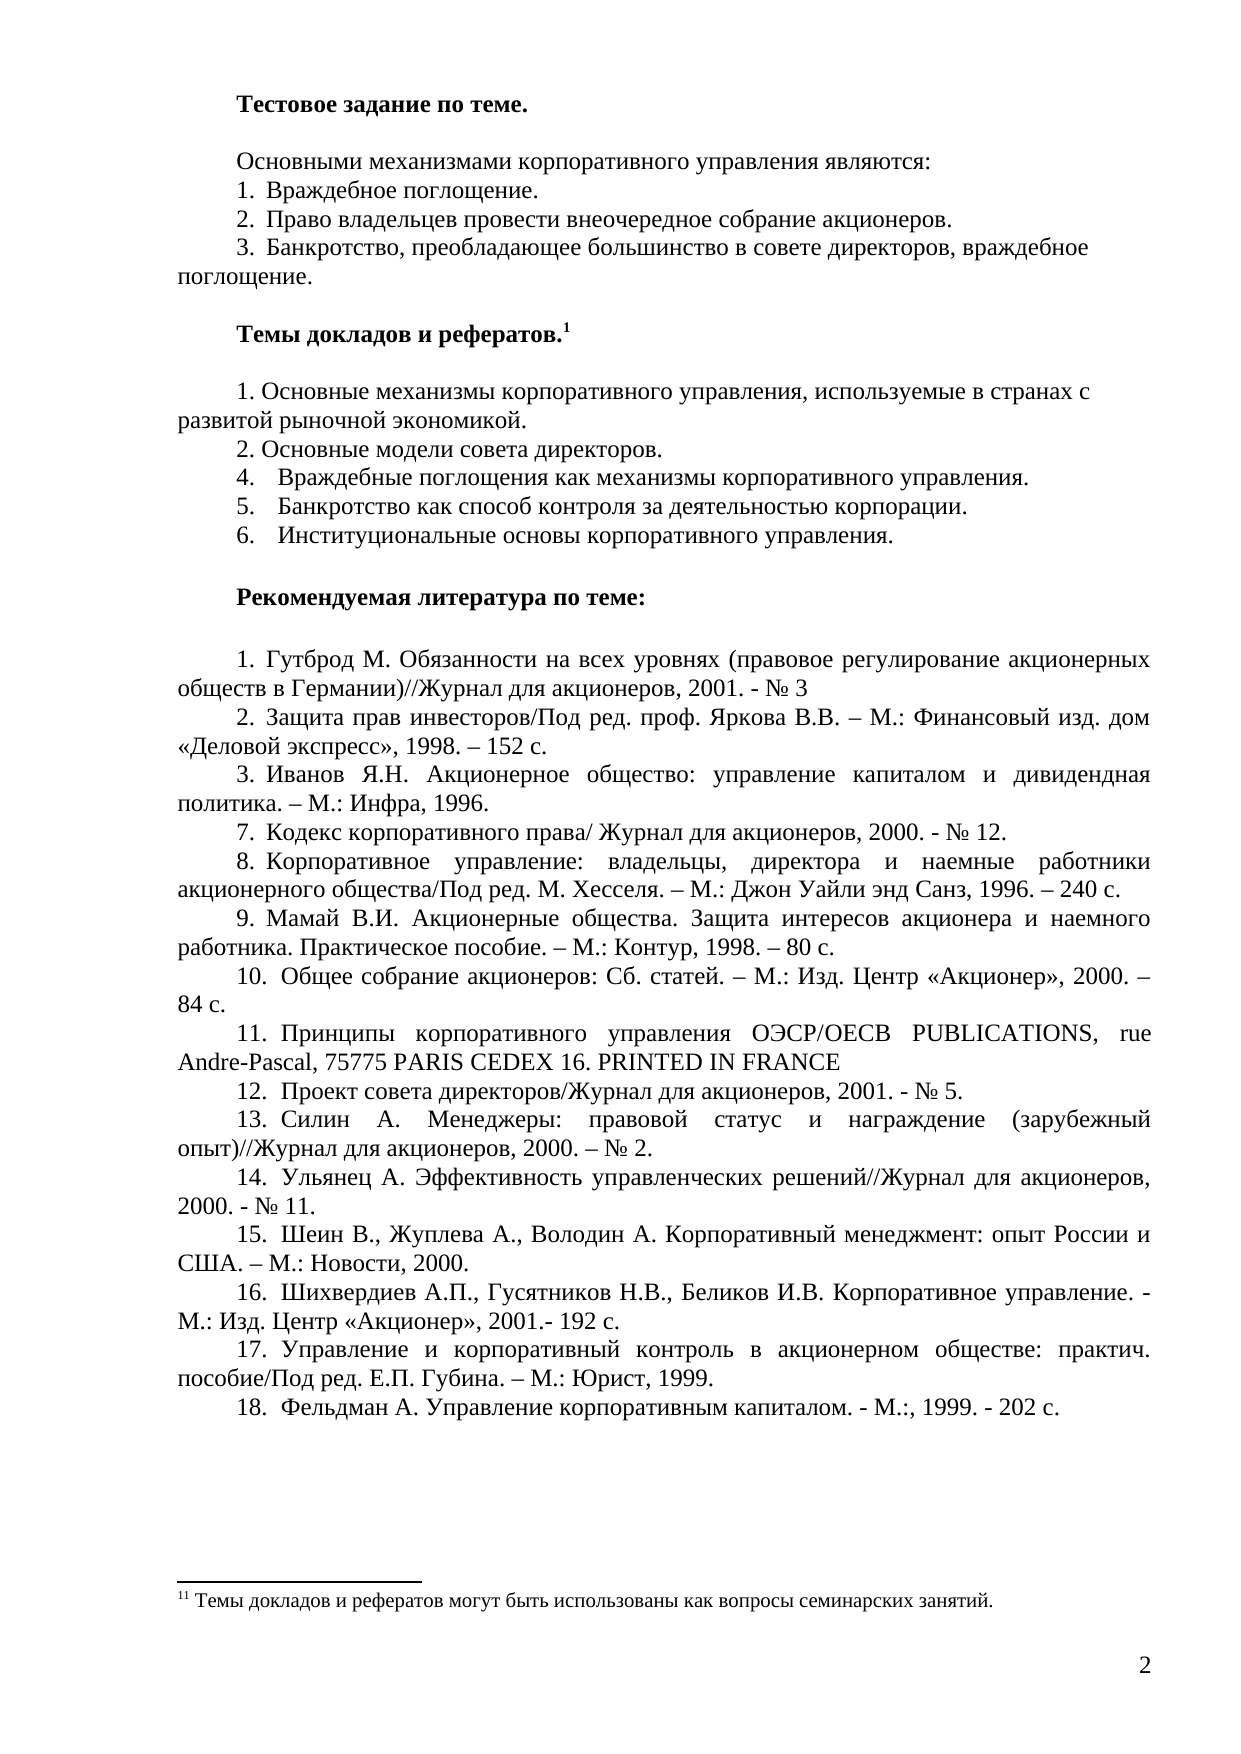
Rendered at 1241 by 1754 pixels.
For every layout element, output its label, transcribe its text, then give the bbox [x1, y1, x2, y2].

list Враждебные поглощения как механизмы корпоративного управления. [177, 462, 1152, 491]
list Кодекс корпоративного права/ Журнал для акционеров, 2000. - № 12. [177, 817, 1152, 846]
list Управление и корпоративный контроль в акционерном обществе: практич. пособие/Под ред. Е.П. Губина. – М.: Юрист, 1999. [177, 1334, 1152, 1392]
list Общее собрание акционеров: Сб. статей. – М.: Изд. Центр «Акционер», 2000. – 84 с. [177, 961, 1152, 1018]
list Иванов Я.Н. Акционерное общество: управление капиталом и дивидендная политика. – М.: Инфра, 1996. [177, 759, 1152, 817]
list Шихвердиев А.П., Гусятников Н.В., Беликов И.В. Корпоративное управление. - М.: Изд. Центр «Акционер», 2001.- 192 с. [177, 1277, 1152, 1334]
list Институциональные основы корпоративного управления. [177, 520, 1152, 549]
text Рекомендуемая литература по теме: [177, 582, 1152, 611]
list Шеин В., Жуплева А., Володин А. Корпоративный менеджмент: опыт России и США. – М.: Новости, 2000. [177, 1219, 1152, 1277]
text Основными механизмами корпоративного управления являются: [177, 146, 1152, 175]
list Банкротство, преобладающее большинство в совете директоров, враждебное поглощение. [177, 232, 1152, 290]
list Силин А. Менеджеры: правовой статус и награждение (зарубежный опыт)//Журнал для акционеров, 2000. – № 2. [177, 1104, 1152, 1162]
list Банкротство как способ контроля за деятельностью корпорации. [177, 491, 1152, 520]
text Темы докладов и рефератов.1 [177, 319, 1152, 347]
text 2. Основные модели совета директоров. [177, 434, 1152, 462]
list Принципы корпоративного управления ОЭСР/OECB PUBLICATIONS, rue Andre-Pascal, 75775 PARIS CEDEX 16. PRINTED IN FRANCE [177, 1018, 1152, 1076]
list Проект совета директоров/Журнал для акционеров, 2001. - № 5. [177, 1076, 1152, 1104]
list Корпоративное управление: владельцы, директора и наемные работники акционерного общества/Под ред. М. Хесселя. – М.: Джон Уайли энд Санз, 1996. – 240 с. [177, 846, 1152, 903]
text 1. Основные механизмы корпоративного управления, используемые в странах с развитой рыночной экономикой. [177, 376, 1152, 434]
list Ульянец А. Эффективность управленческих решений//Журнал для акционеров, 2000. - № 11. [177, 1162, 1152, 1219]
list Мамай В.И. Акционерные общества. Защита интересов акционера и наемного работника. Практическое пособие. – М.: Контур, 1998. – 80 с. [177, 903, 1152, 961]
list Гутброд М. Обязанности на всех уровнях (правовое регулирование акционерных обществ в Германии)//Журнал для акционеров, 2001. - № 3 [177, 644, 1152, 702]
text Тестовое задание по теме. [177, 89, 1152, 117]
list Враждебное поглощение. [177, 175, 1152, 204]
list Фельдман А. Управление корпоративным капиталом. - М.:, 1999. - 202 с. [177, 1392, 1152, 1421]
list Защита прав инвесторов/Под ред. проф. Яркова В.В. – М.: Финансовый изд. дом «Деловой экспресс», 1998. – 152 с. [177, 702, 1152, 759]
list Право владельцев провести внеочередное собрание акционеров. [177, 204, 1152, 232]
